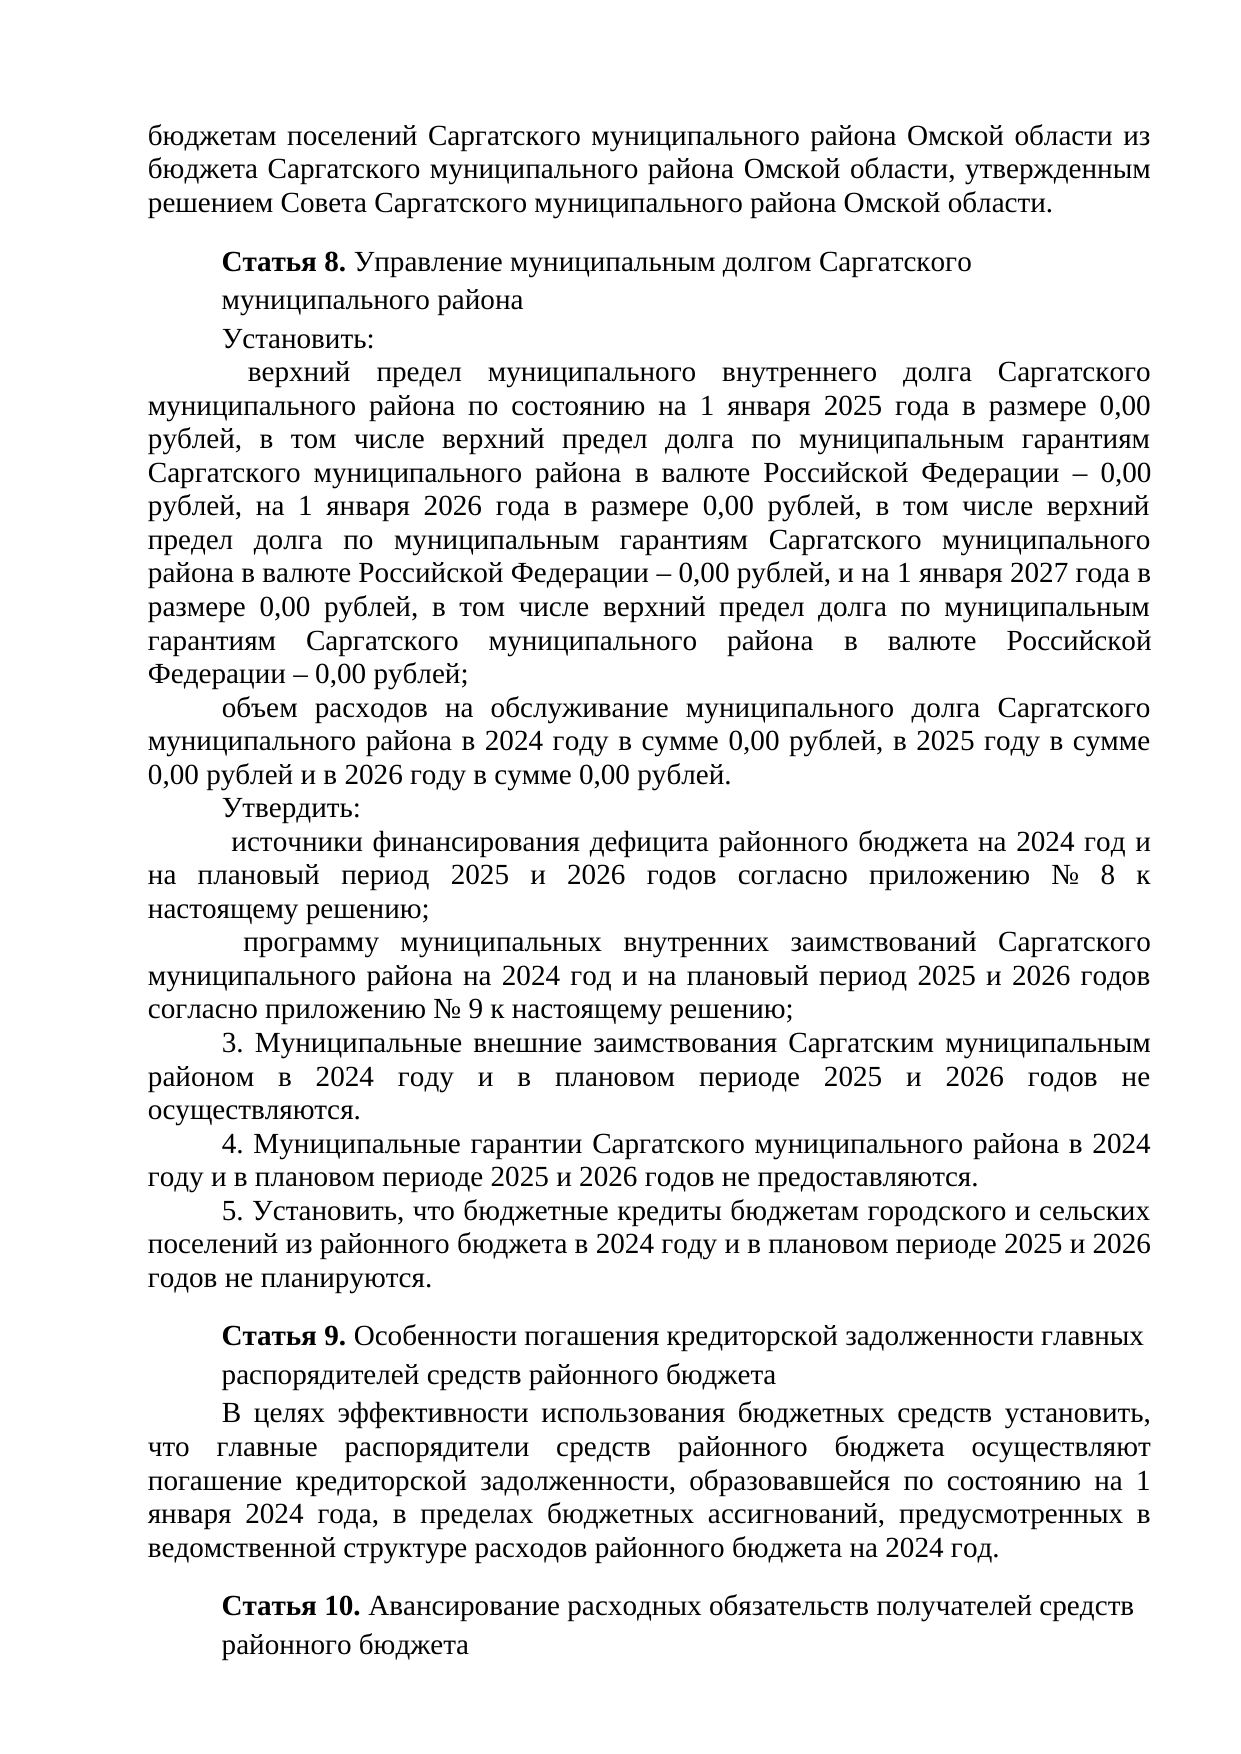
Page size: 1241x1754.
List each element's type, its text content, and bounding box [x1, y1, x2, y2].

text Статья 8. Управление муниципальным долгом Саргатского муниципального района [221, 244, 1152, 316]
text Статья 10. Авансирование расходных обязательств получателей средств районного бюджета [221, 1588, 1152, 1660]
text объем расходов на обслуживание муниципального долга Саргатского муниципального района в 2024 году в сумме 0,00 рублей, в 2025 году в сумме 0,00 рублей и в 2026 году в сумме 0,00 рублей. [148, 690, 1152, 790]
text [148, 118, 1152, 219]
text 1) верхний предел муниципального внутреннего долга Саргатского муниципального района по состоянию на 1 января 2025 года в размере 0,00 рублей, в том числе верхний предел долга по муниципальным гарантиям Саргатского муниципального района в валюте Российской Федерации – 0,00 рублей, на 1 января 2026 года в размере 0,00 рублей, в том числе верхний предел долга по муниципальным гарантиям Саргатского муниципального района в валюте Российской Федерации – 0,00 рублей, и на 1 января 2027 года в размере 0,00 рублей, в том числе верхний предел долга по муниципальным гарантиям Саргатского муниципального района в валюте Российской Федерации – 0,00 рублей; [148, 354, 1152, 690]
text 4. Муниципальные гарантии Саргатского муниципального района в 2024 году и в плановом периоде 2025 и 2026 годов не предоставляются. [148, 1126, 1152, 1193]
text Утвердить: [148, 790, 1152, 824]
text Установить: [148, 321, 1152, 354]
text 3. Муниципальные внешние заимствования Саргатским муниципальным районом в 2024 году и в плановом периоде 2025 и 2026 годов не осуществляются. [148, 1025, 1152, 1126]
text Статья 9. Особенности погашения кредиторской задолженности главных распорядителей средств районного бюджета [221, 1318, 1152, 1391]
text источники финансирования дефицита районного бюджета на 2024 год и на плановый период 2025 и 2026 годов согласно приложению № 8 к настоящему решению; [148, 824, 1152, 924]
text 5. Установить, что бюджетные кредиты бюджетам городского и сельских поселений из районного бюджета в 2024 году и в плановом периоде 2025 и 2026 годов не планируются. [148, 1193, 1152, 1293]
text В целях эффективности использования бюджетных средств установить, что главные распорядители средств районного бюджета осуществляют погашение кредиторской задолженности, образовавшейся по состоянию на 1 января 2024 года, в пределах бюджетных ассигнований, предусмотренных в ведомственной структуре расходов районного бюджета на 2024 год. [148, 1396, 1152, 1563]
text программу муниципальных внутренних заимствований Саргатского муниципального района на 2024 год и на плановый период 2025 и 2026 годов согласно приложению № 9 к настоящему решению; [148, 924, 1152, 1025]
